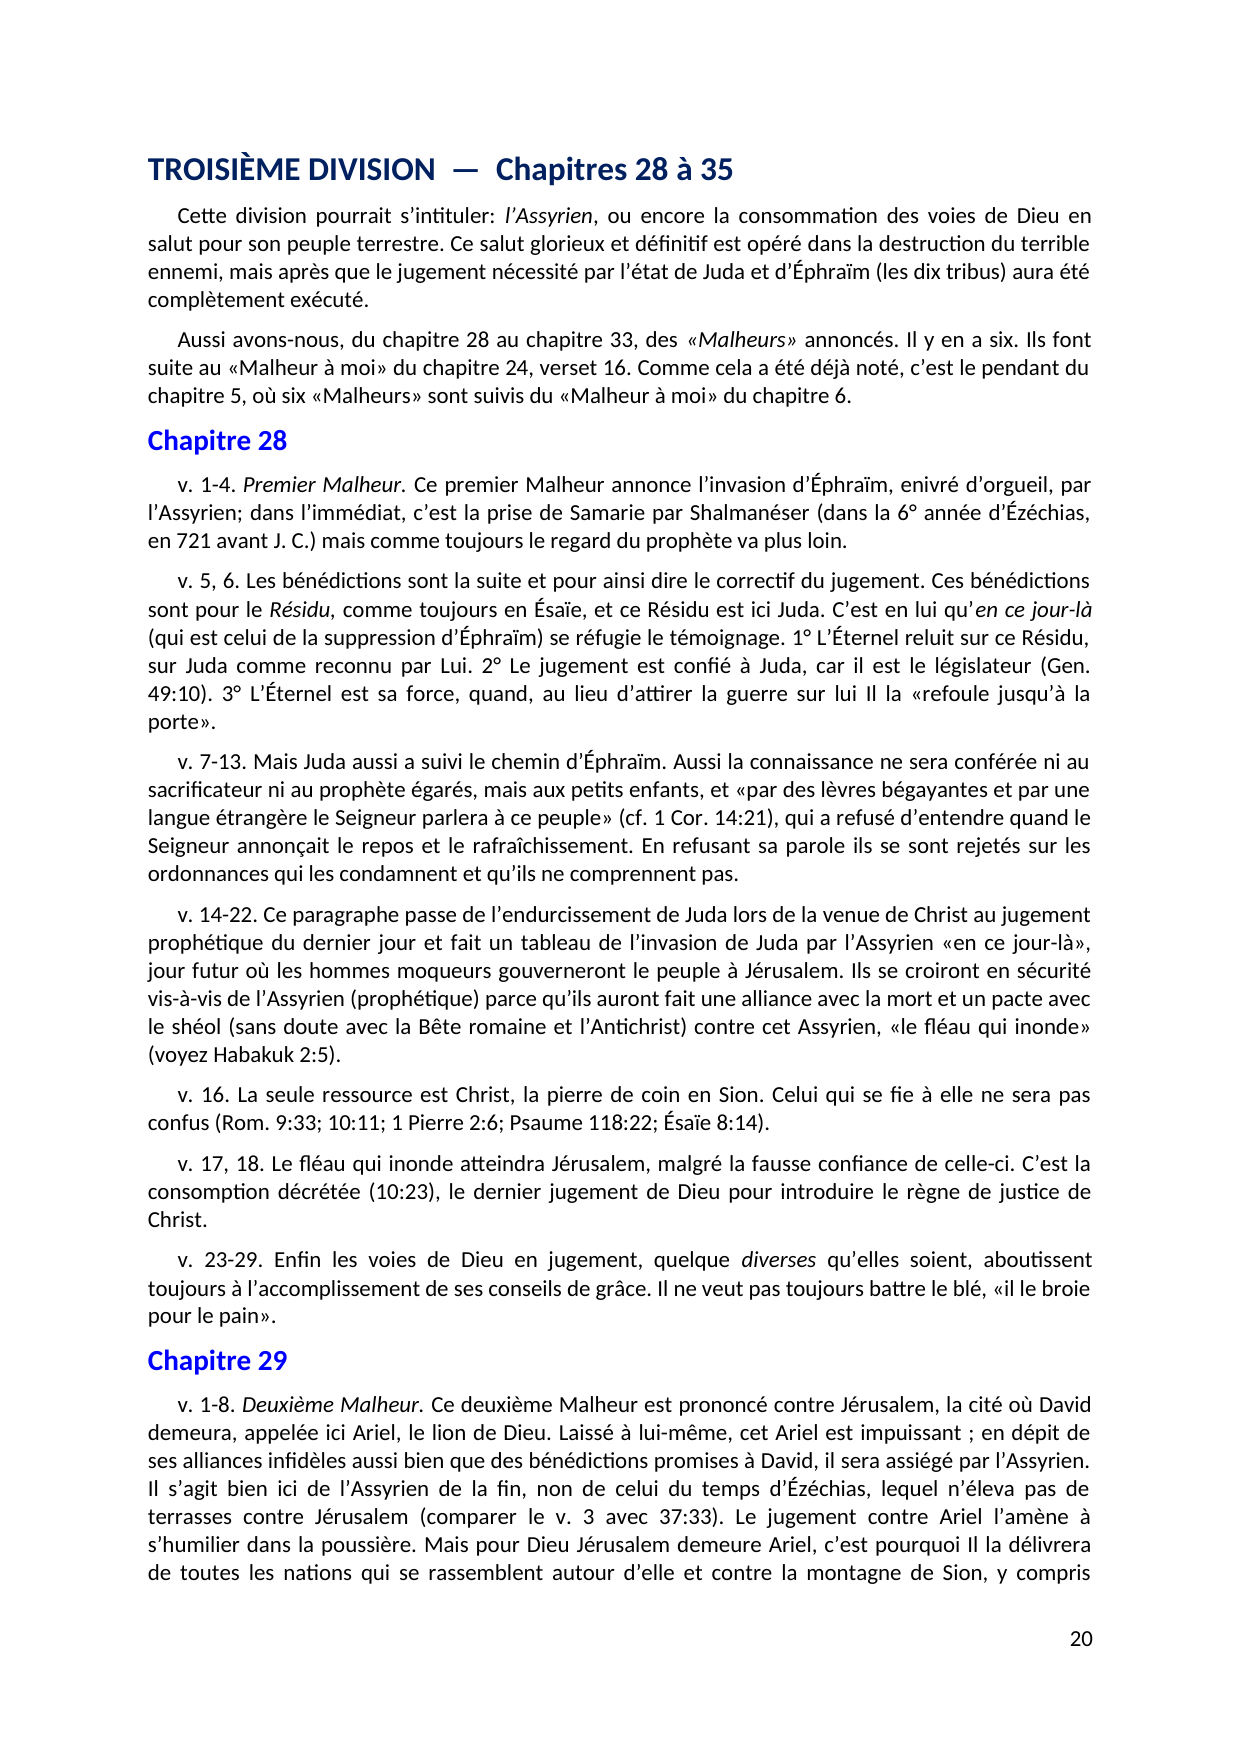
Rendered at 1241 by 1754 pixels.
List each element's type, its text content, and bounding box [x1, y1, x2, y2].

text v. 7-13. Mais Juda aussi a suivi le chemin d’Éphraïm. Aussi la connaissance ne sera conférée ni au sacrificateur ni au prophète égarés, mais aux petits enfants, et «par des lèvres bégayantes et par une langue étrangère le Seigneur parlera à ce peuple» (cf. 1 Cor. 14:21), qui a refusé d’entendre quand le Seigneur annonçait le repos et le rafraîchissement. En refusant sa parole ils se sont rejetés sur les ordonnances qui les condamnent et qu’ils ne comprennent pas. [148, 747, 1093, 887]
subtitle Chapitre 28 [148, 422, 1093, 458]
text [148, 1390, 1093, 1586]
text v. 5, 6. Les bénédictions sont la suite et pour ainsi dire le correctif du jugement. Ces bénédictions sont pour le Résidu, comme toujours en Ésaïe, et ce Résidu est ici Juda. C’est en lui qu’en ce jour-là (qui est celui de la suppression d’Éphraïm) se réfugie le témoignage. 1° L’Éternel reluit sur ce Résidu, sur Juda comme reconnu par Lui. 2° Le jugement est confié à Juda, car il est le législateur (Gen. 49:10). 3° L’Éternel est sa force, quand, au lieu d’attirer la guerre sur lui Il la «refoule jusqu’à la porte». [148, 567, 1093, 735]
subtitle TROISIÈME DIVISION — Chapitres 28 à 35 [148, 148, 1093, 188]
text v. 17, 18. Le fléau qui inonde atteindra Jérusalem, malgré la fausse confiance de celle-ci. C’est la consomption décrétée (10:23), le dernier jugement de Dieu pour introduire le règne de justice de Christ. [148, 1149, 1093, 1233]
subtitle Chapitre 29 [148, 1342, 1093, 1378]
text Cette division pourrait s’intituler: l’Assyrien, ou encore la consommation des voies de Dieu en salut pour son peuple terrestre. Ce salut glorieux et définitif est opéré dans la destruction du terrible ennemi, mais après que le jugement nécessité par l’état de Juda et d’Éphraïm (les dix tribus) aura été complètement exécuté. [148, 201, 1093, 313]
text v. 16. La seule ressource est Christ, la pierre de coin en Sion. Celui qui se fie à elle ne sera pas confus (Rom. 9:33; 10:11; 1 Pierre 2:6; Psaume 118:22; Ésaïe 8:14). [148, 1081, 1093, 1137]
text Aussi avons-nous, du chapitre 28 au chapitre 33, des «Malheurs» annoncés. Il y en a six. Ils font suite au «Malheur à moi» du chapitre 24, verset 16. Comme cela a été déjà noté, c’est le pendant du chapitre 5, où six «Malheurs» sont suivis du «Malheur à moi» du chapitre 6. [148, 325, 1093, 409]
text v. 14-22. Ce paragraphe passe de l’endurcissement de Juda lors de la venue de Christ au jugement prophétique du dernier jour et fait un tableau de l’invasion de Juda par l’Assyrien «en ce jour-là», jour futur où les hommes moqueurs gouverneront le peuple à Jérusalem. Ils se croiront en sécurité vis-à-vis de l’Assyrien (prophétique) parce qu’ils auront fait une alliance avec la mort et un pacte avec le shéol (sans doute avec la Bête romaine et l’Antichrist) contre cet Assyrien, «le fléau qui inonde» (voyez Habakuk 2:5). [148, 900, 1093, 1068]
text v. 1-4. Premier Malheur. Ce premier Malheur annonce l’invasion d’Éphraïm, enivré d’orgueil, par l’Assyrien; dans l’immédiat, c’est la prise de Samarie par Shalmanéser (dans la 6° année d’Ézéchias, en 721 avant J. C.) mais comme toujours le regard du prophète va plus loin. [148, 470, 1093, 554]
text v. 23-29. Enfin les voies de Dieu en jugement, quelque diverses qu’elles soient, aboutissent toujours à l’accomplissement de ses conseils de grâce. Il ne veut pas toujours battre le blé, «il le broie pour le pain». [148, 1246, 1093, 1330]
